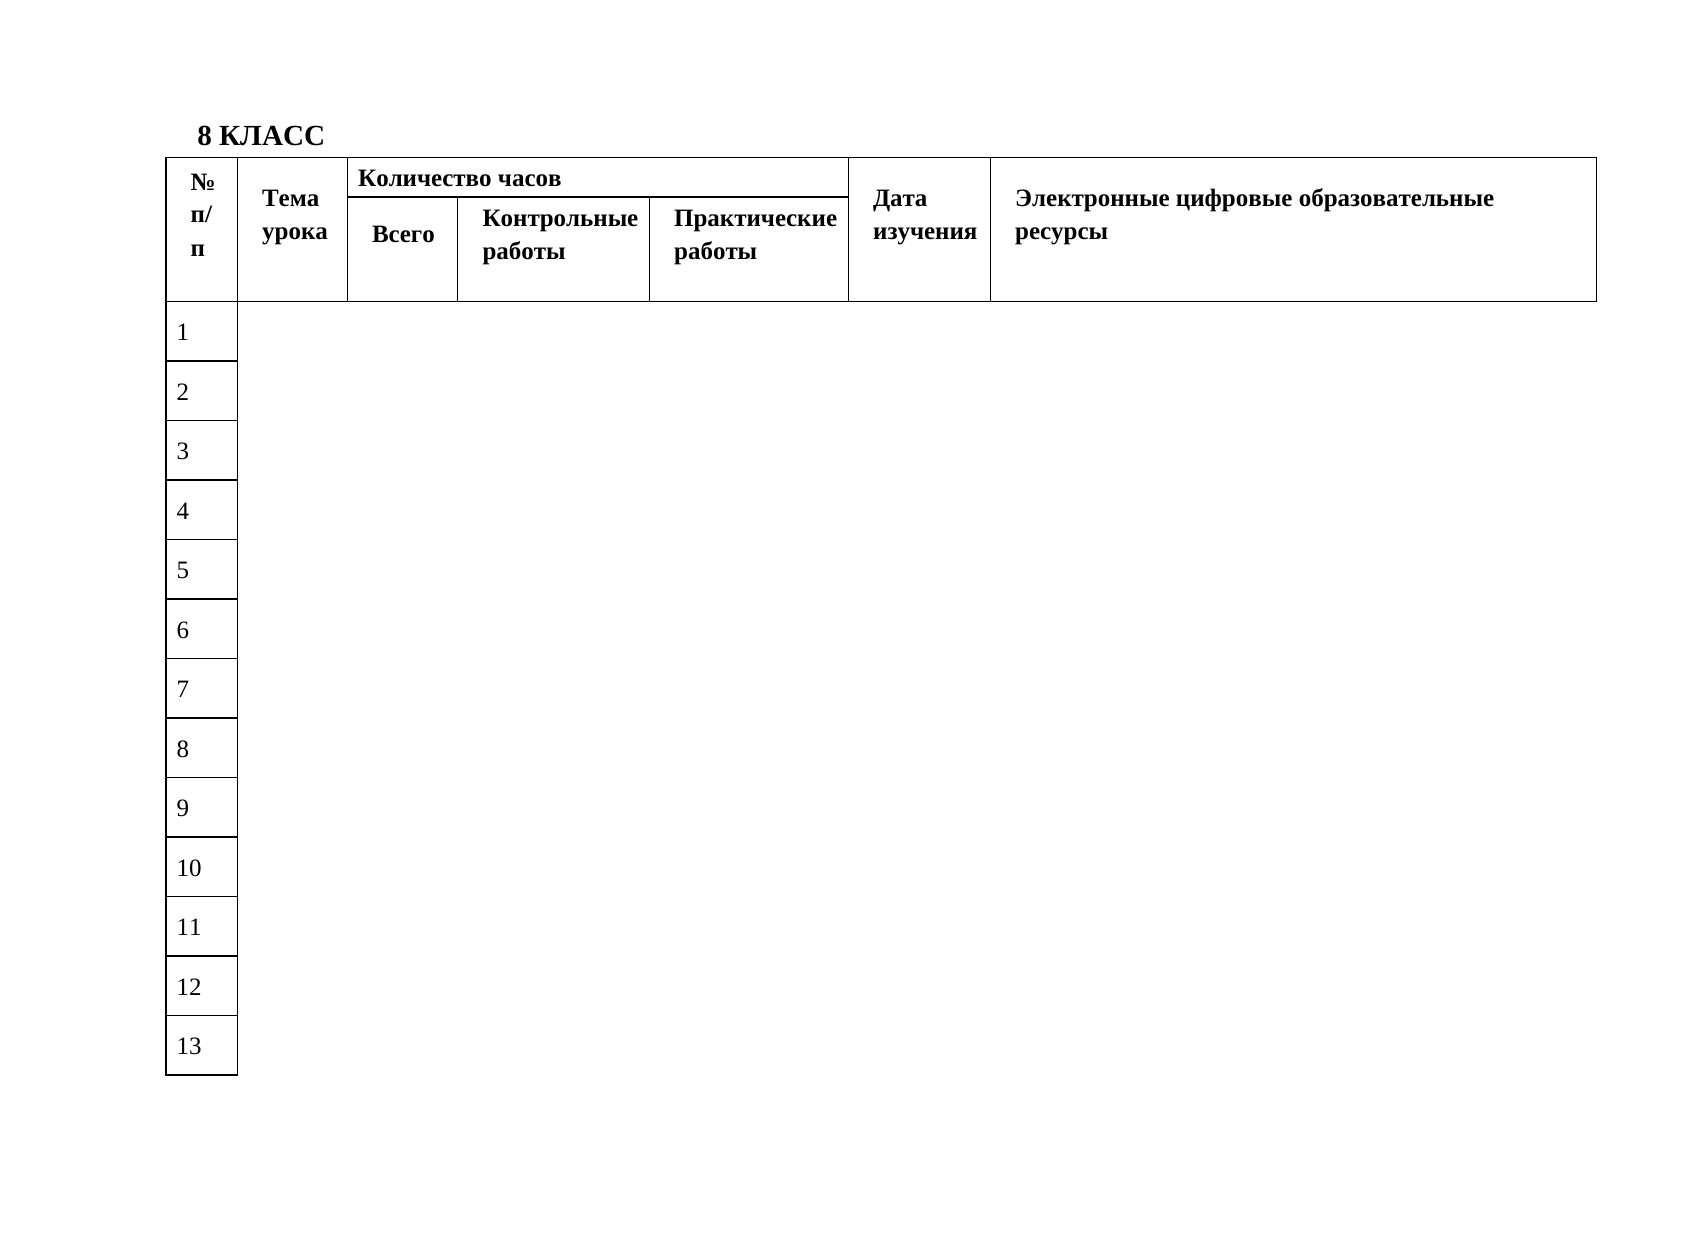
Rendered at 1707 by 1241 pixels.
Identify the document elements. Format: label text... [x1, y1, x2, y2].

table_header Дата изучения [849, 158, 990, 301]
table_cell 1 [167, 302, 237, 360]
table_cell 4 [167, 481, 237, 539]
table_cell Практические работы [650, 198, 848, 301]
table_cell 6 [167, 600, 237, 658]
table_cell 7 [167, 659, 237, 717]
table_header Количество часов [348, 158, 848, 196]
table_cell 13 [167, 1016, 237, 1074]
table_cell 3 [167, 421, 237, 479]
table_cell 5 [167, 540, 237, 598]
table_header Электронные цифровые образовательные ресурсы [991, 158, 1596, 301]
table_cell 10 [167, 838, 237, 896]
table_cell 2 [167, 362, 237, 420]
table_cell 12 [167, 957, 237, 1014]
table_cell 8 [167, 719, 237, 777]
table_cell 9 [167, 778, 237, 836]
table_header № п/п [167, 158, 237, 301]
table_cell 11 [167, 897, 237, 955]
text 8 КЛАСС [190, 118, 1618, 152]
table_cell Всего [348, 198, 457, 301]
table_cell Контрольные работы [458, 198, 649, 301]
table_header Тема урока [238, 158, 347, 301]
